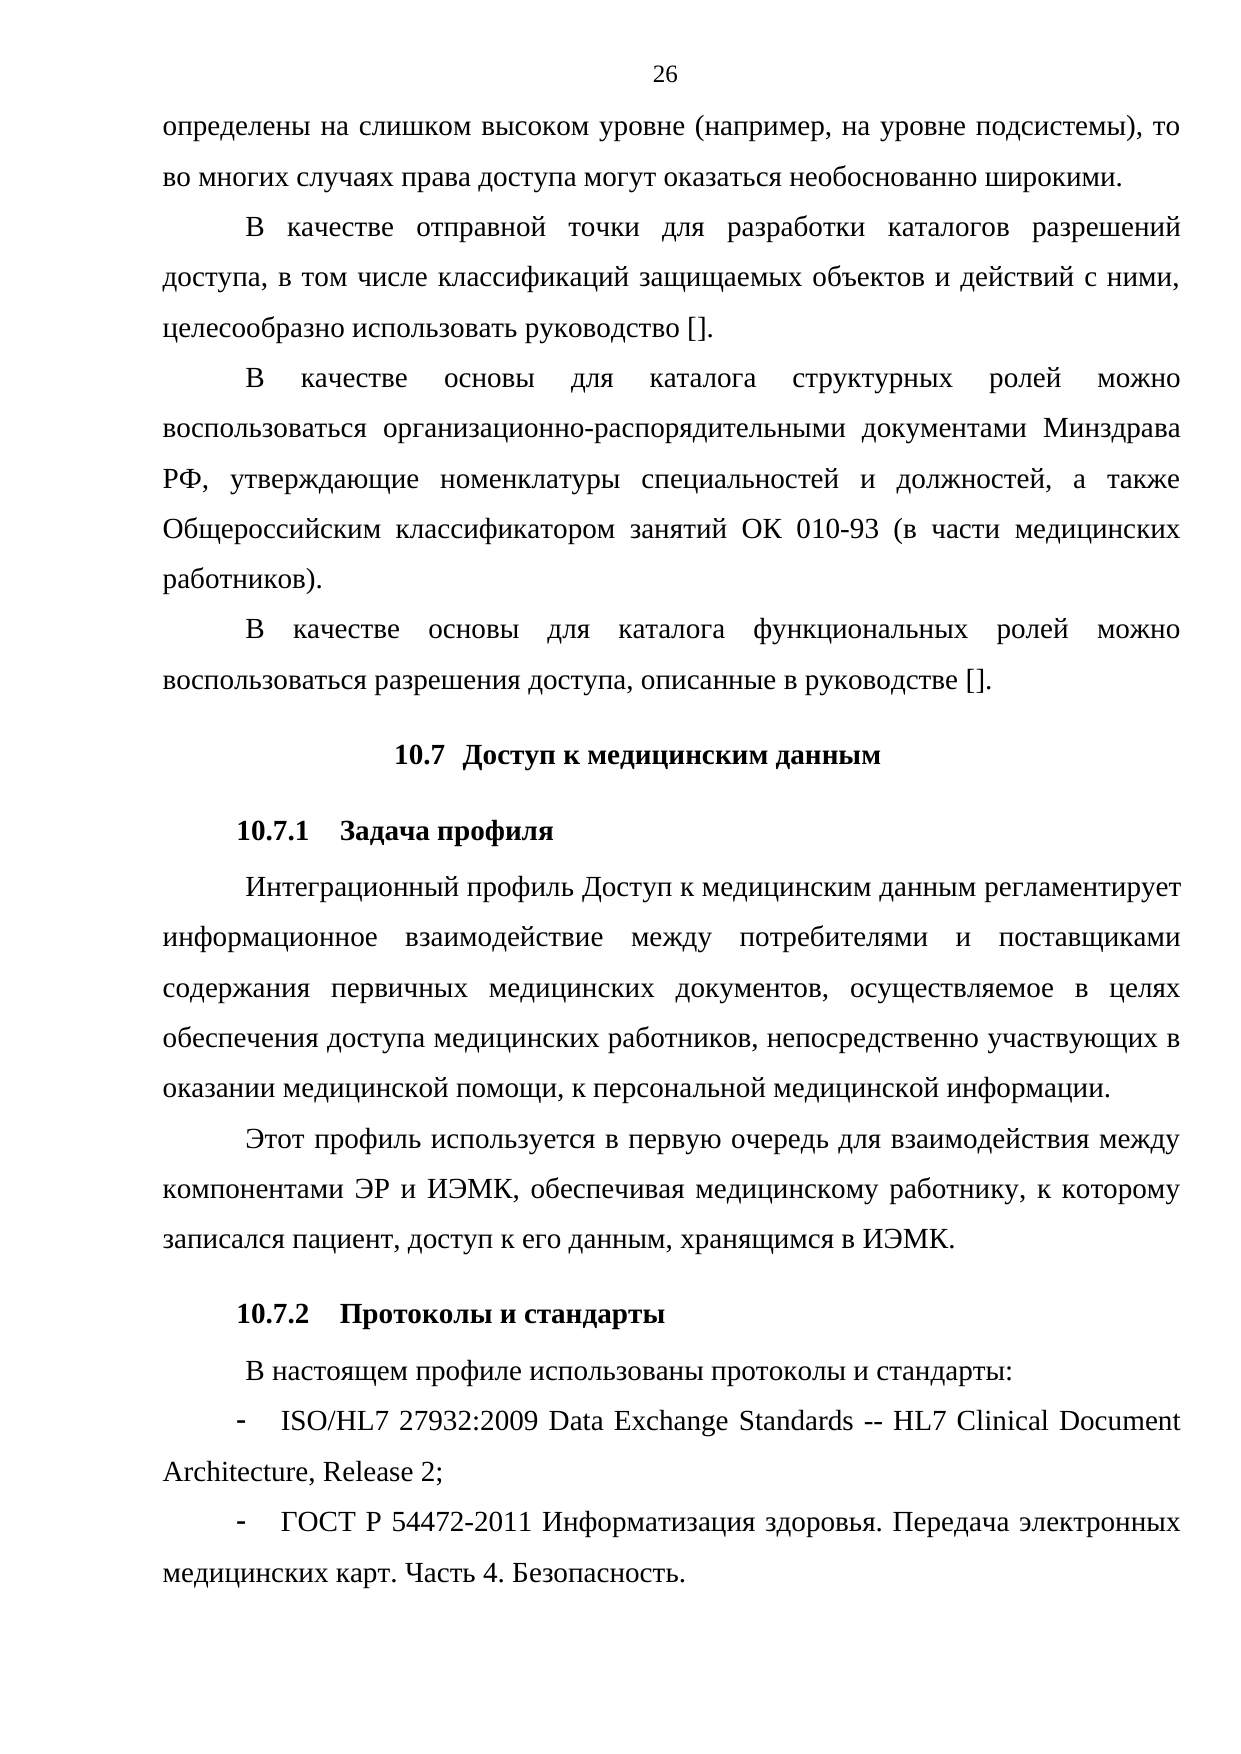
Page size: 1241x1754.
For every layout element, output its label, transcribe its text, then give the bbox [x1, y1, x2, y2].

text ISO/HL7 27932:2009 Data Exchange Standards -- HL7 Clinical Document Architecture, Release 2; [162, 1403, 1181, 1487]
text В качестве основы для каталога структурных ролей можно воспользоваться организационно-распорядительными документами Минздрава РФ, утверждающие номенклатуры специальностей и должностей, а также Общероссийским классификатором занятий ОК 010-93 (в части медицинских работников). [162, 360, 1181, 595]
subtitle Протоколы и стандарты [236, 1297, 1181, 1330]
text В качестве отправной точки для разработки каталогов разрешений доступа, в том числе классификаций защищаемых объектов и действий с ними, целесообразно использовать руководство [4)]. [162, 209, 1181, 343]
subtitle Доступ к медицинским данным [319, 737, 1181, 771]
subtitle Задача профиля [236, 813, 1181, 846]
text Этот профиль используется в первую очередь для взаимодействия между компонентами ЭР и ИЭМК, обеспечивая медицинскому работнику, к которому записался пациент, доступ к его данным, хранящимся в ИЭМК. [162, 1121, 1181, 1255]
text В качестве основы для каталога функциональных ролей можно воспользоваться разрешения доступа, описанные в руководстве [4)]. [162, 612, 1181, 696]
text Интеграционный профиль Доступ к медицинским данным регламентирует информационное взаимодействие между потребителями и поставщиками содержания первичных медицинских документов, осуществляемое в целях обеспечения доступа медицинских работников, непосредственно участвующих в оказании медицинской помощи, к персональной медицинской информации. [162, 869, 1181, 1104]
text В настоящем профиле использованы протоколы и стандарты: [162, 1353, 1181, 1387]
text ГОСТ Р 54472-2011 Информатизация здоровья. Передача электронных медицинских карт. Часть 4. Безопасность. [162, 1504, 1181, 1588]
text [162, 108, 1181, 192]
